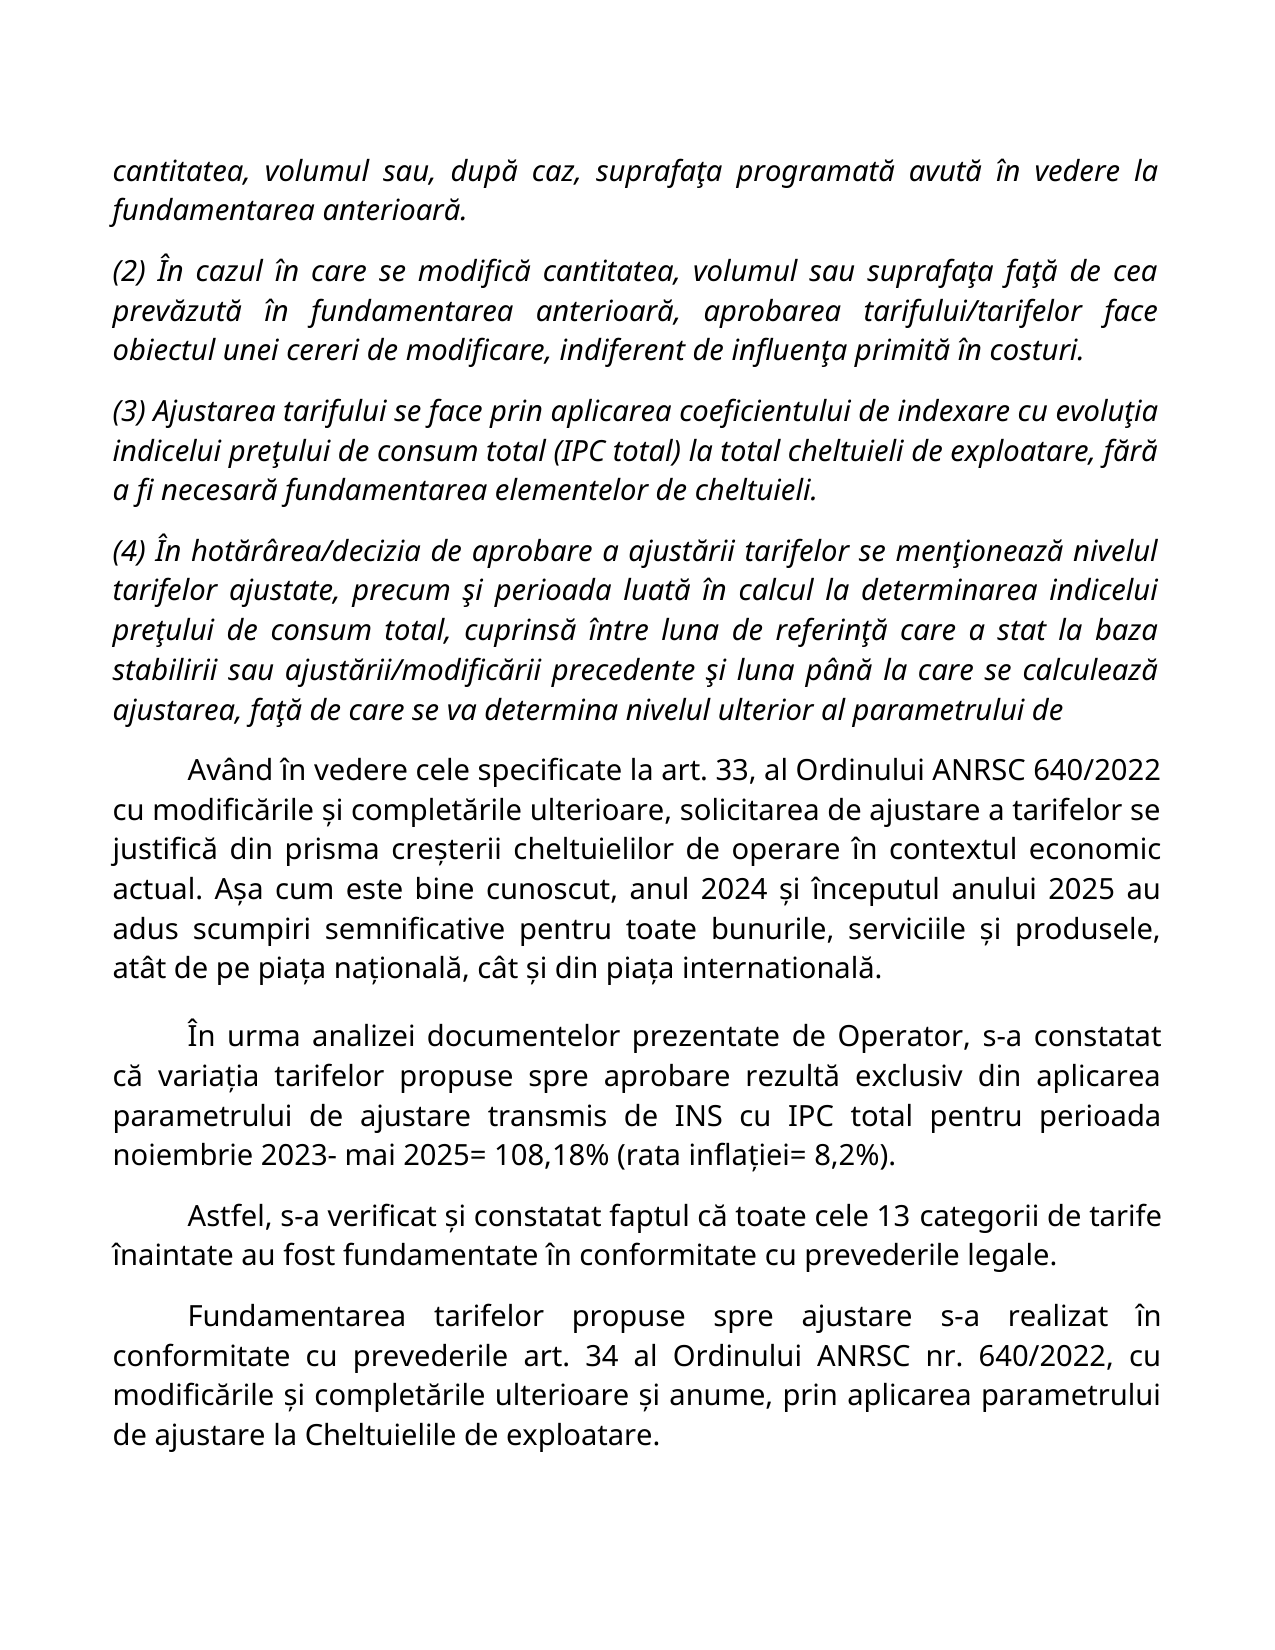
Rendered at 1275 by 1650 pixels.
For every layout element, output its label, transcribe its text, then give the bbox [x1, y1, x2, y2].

text Având în vedere cele specificate la art. 33, al Ordinului ANRSC 640/2022 cu modificările și completările ulterioare, solicitarea de ajustare a tarifelor se justifică din prisma creșterii cheltuielilor de operare în contextul economic actual. Așa cum este bine cunoscut, anul 2024 și începutul anului 2025 au adus scumpiri semnificative pentru toate bunurile, serviciile și produsele, atât de pe piața națională, cât și din piața internatională. [112, 749, 1162, 987]
text (2) În cazul în care se modifică cantitatea, volumul sau suprafaţa faţă de cea prevăzută în fundamentarea anterioară, aprobarea tarifului/tarifelor face obiectul unei cereri de modificare, indiferent de influenţa primită în costuri. [112, 250, 1162, 369]
text În urma analizei documentelor prezentate de Operator, s-a constatat că variația tarifelor propuse spre aprobare rezultă exclusiv din aplicarea parametrului de ajustare transmis de INS cu IPC total pentru perioada noiembrie 2023- mai 2025= 108,18% (rata inflației= 8,2%). [112, 1015, 1162, 1174]
text Astfel, s-a verificat și constatat faptul că toate cele 13 categorii de tarife înaintate au fost fundamentate în conformitate cu prevederile legale. [112, 1195, 1162, 1274]
text (3) Ajustarea tarifului se face prin aplicarea coeficientului de indexare cu evoluţia indicelui preţului de consum total (IPC total) la total cheltuieli de exploatare, fără a fi necesară fundamentarea elementelor de cheltuieli. [112, 390, 1162, 509]
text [112, 150, 1162, 229]
text Fundamentarea tarifelor propuse spre ajustare s-a realizat în conformitate cu prevederile art. 34 al Ordinului ANRSC nr. 640/2022, cu modificările și completările ulterioare și anume, prin aplicarea parametrului de ajustare la Cheltuielile de exploatare. [112, 1295, 1162, 1454]
text (4) În hotărârea/decizia de aprobare a ajustării tarifelor se menţionează nivelul tarifelor ajustate, precum şi perioada luată în calcul la determinarea indicelui preţului de consum total, cuprinsă între luna de referinţă care a stat la baza stabilirii sau ajustării/modificării precedente şi luna până la care se calculează ajustarea, faţă de care se va determina nivelul ulterior al parametrului de [112, 530, 1162, 728]
